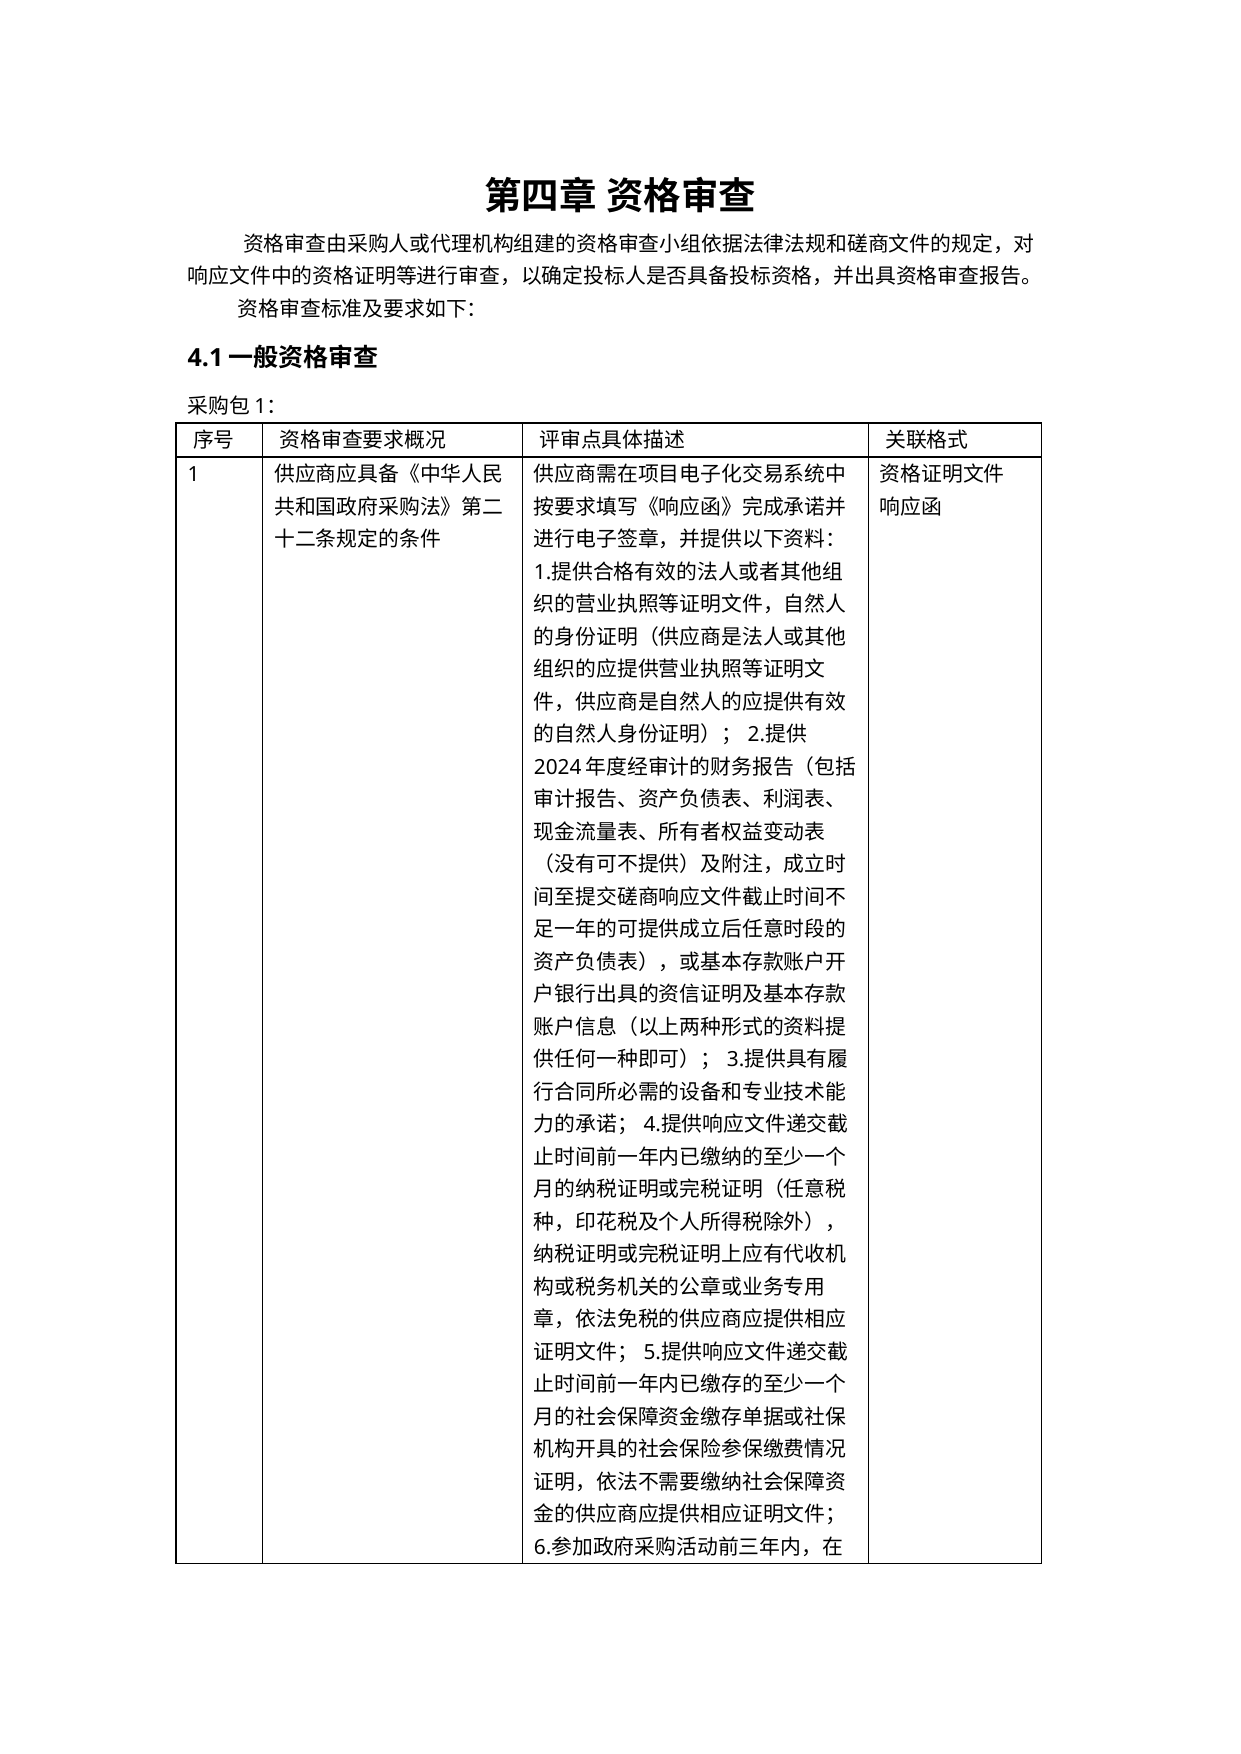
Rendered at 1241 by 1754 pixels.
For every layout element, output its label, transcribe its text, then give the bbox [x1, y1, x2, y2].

text 4.1一般资格审查 [187, 324, 1053, 389]
table_header 序号 [177, 424, 262, 456]
text 资格审查由采购人或代理机构组建的资格审查小组依据法律法规和磋商文件的规定，对响应文件中的资格证明等进行审查，以确定投标人是否具备投标资格，并出具资格审查报告。 [187, 227, 1053, 292]
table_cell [263, 458, 522, 1563]
text 采购包1： [187, 389, 1053, 422]
text 第四章 资格审查 [187, 162, 1053, 227]
table_header 关联格式 [869, 424, 1041, 456]
table_cell 资格证明文件 响应函 [869, 458, 1041, 1563]
table_header 评审点具体描述 [523, 424, 868, 456]
table_cell 1 [177, 458, 262, 1563]
table_header 资格审查要求概况 [263, 424, 522, 456]
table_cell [523, 458, 868, 1563]
text 资格审查标准及要求如下： [187, 292, 1053, 324]
